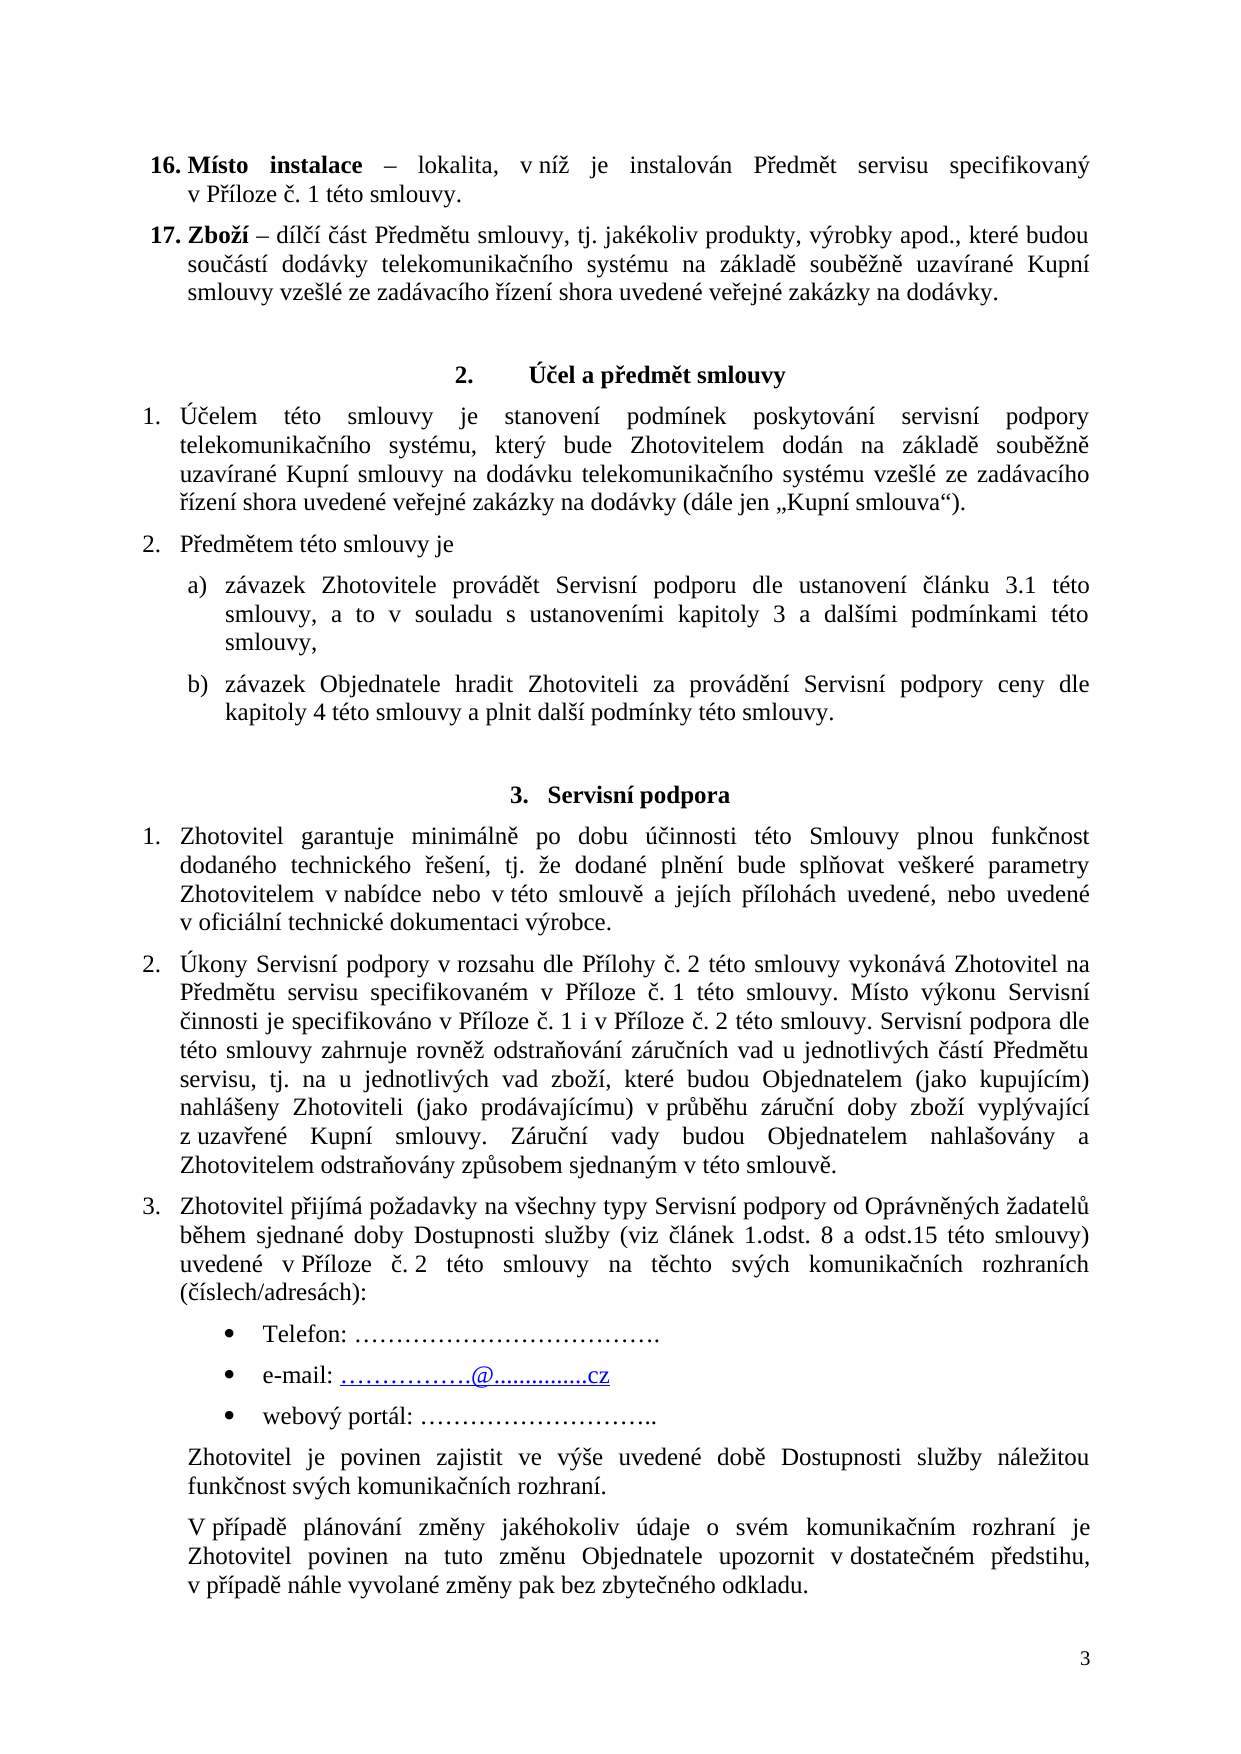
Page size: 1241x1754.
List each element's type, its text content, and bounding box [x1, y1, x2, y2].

text 2. Účel a předmět smlouvy [150, 360, 1090, 389]
text Zhotovitel je povinen zajistit ve výše uvedené době Dostupnosti služby náležitou funkčnost svých komunikačních rozhraní. [187, 1442, 1090, 1500]
list e-mail: …………….@...............cz [225, 1360, 1090, 1389]
list Telefon: ………………………………. [225, 1319, 1090, 1347]
text V případě plánování změny jakéhokoliv údaje o svém komunikačním rozhraní je Zhotovitel povinen na tuto změnu Objednatele upozornit v dostatečném předstihu, v případě náhle vyvolané změny pak bez zbytečného odkladu. [187, 1512, 1090, 1599]
list Úkony Servisní podpory v rozsahu dle Přílohy č. 2 této smlouvy vykonává Zhotovitel na Předmětu servisu specifikovaném v Příloze č. 1 této smlouvy. Místo výkonu Servisní činnosti je specifikováno v Příloze č. 1 i v Příloze č. 2 této smlouvy. Servisní podpora dle této smlouvy zahrnuje rovněž odstraňování záručních vad u jednotlivých částí Předmětu servisu, tj. na u jednotlivých vad zboží, které budou Objednatelem (jako kupujícím) nahlášeny Zhotoviteli (jako prodávajícímu) v průběhu záruční doby zboží vyplývající z uzavřené Kupní smlouvy. Záruční vady budou Objednatelem nahlašovány a Zhotovitelem odstraňovány způsobem sjednaným v této smlouvě. [142, 949, 1090, 1179]
text 3. Servisní podpora [150, 780, 1090, 809]
list webový portál: ……………………….. [225, 1401, 1090, 1430]
list Předmětem této smlouvy je [142, 529, 1090, 557]
list závazek Zhotovitele provádět Servisní podporu dle ustanovení článku 3.1 této smlouvy, a to v souladu s ustanoveními kapitoly 3 a dalšími podmínkami této smlouvy, [187, 570, 1090, 656]
list Místo instalace – lokalita, v níž je instalován Předmět servisu specifikovaný v Příloze č. 1 této smlouvy. [150, 150, 1090, 207]
list závazek Objednatele hradit Zhotoviteli za provádění Servisní podpory ceny dle kapitoly 4 této smlouvy a plnit další podmínky této smlouvy. [187, 669, 1090, 726]
list Účelem této smlouvy je stanovení podmínek poskytování servisní podpory telekomunikačního systému, který bude Zhotovitelem dodán na základě souběžně uzavírané Kupní smlouvy na dodávku telekomunikačního systému vzešlé ze zadávacího řízení shora uvedené veřejné zakázky na dodávky (dále jen „Kupní smlouva“). [142, 401, 1090, 516]
list Zboží – dílčí část Předmětu smlouvy, tj. jakékoliv produkty, výrobky apod., které budou součástí dodávky telekomunikačního systému na základě souběžně uzavírané Kupní smlouvy vzešlé ze zadávacího řízení shora uvedené veřejné zakázky na dodávky. [150, 220, 1090, 306]
list Zhotovitel garantuje minimálně po dobu účinnosti této Smlouvy plnou funkčnost dodaného technického řešení, tj. že dodané plnění bude splňovat veškeré parametry Zhotovitelem v nabídce nebo v této smlouvě a jejích přílohách uvedené, nebo uvedené v oficiální technické dokumentaci výrobce. [142, 821, 1090, 936]
list Zhotovitel přijímá požadavky na všechny typy Servisní podpory od Oprávněných žadatelů během sjednané doby Dostupnosti služby (viz článek 1.odst. 8 a odst.15 této smlouvy) uvedené v Příloze č. 2 této smlouvy na těchto svých komunikačních rozhraních (číslech/adresách): [142, 1191, 1090, 1306]
